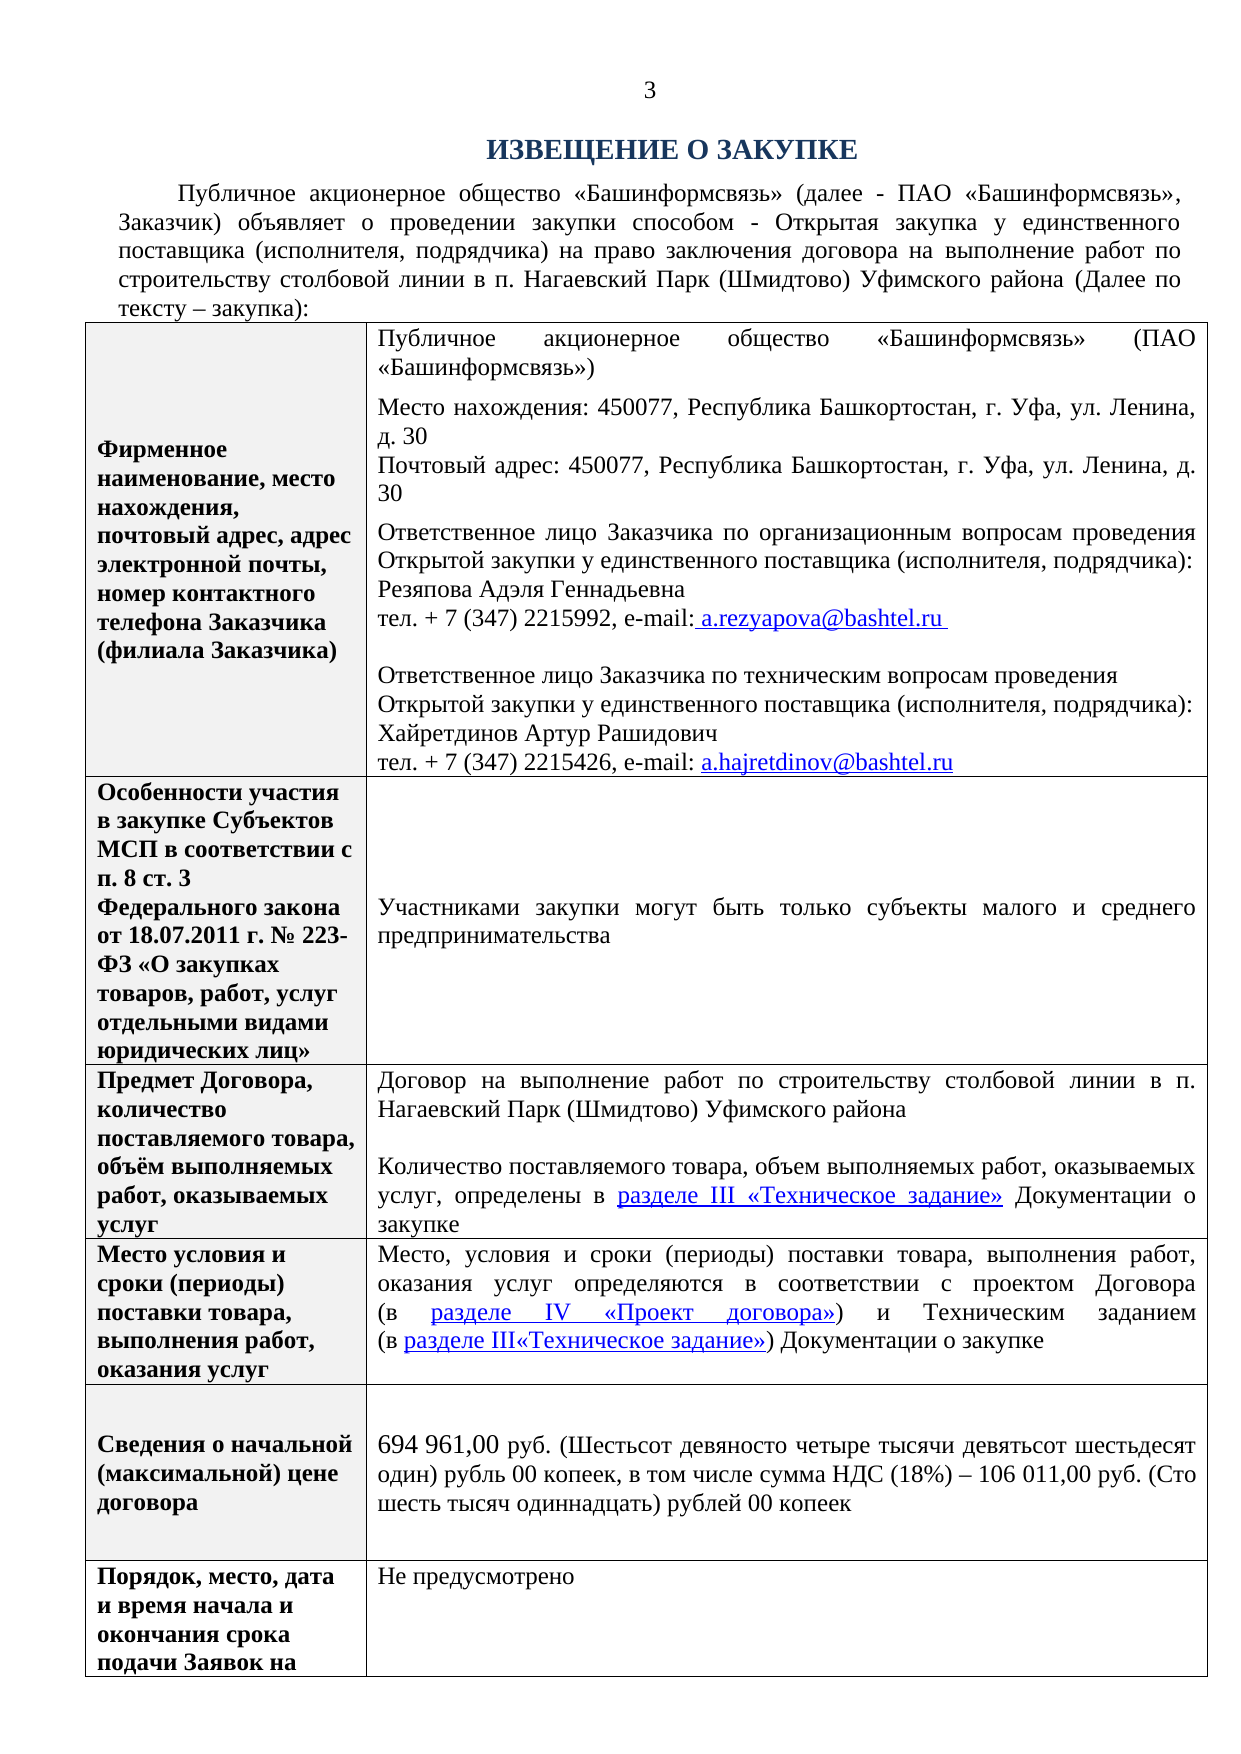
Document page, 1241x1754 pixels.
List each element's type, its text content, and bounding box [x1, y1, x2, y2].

table_header Публичное акционерное общество «Башинформсвязь» (ПАО «Башинформсвязь») Место нахождения: 450077, Республика Башкортостан, г. Уфа, ул. Ленина, д. 30 Почтовый адрес: 450077, Республика Башкортостан, г. Уфа, ул. Ленина, д. 30 Ответственное лицо Заказчика по организационным вопросам проведения Открытой закупки у единственного поставщика (исполнителя, подрядчика): Резяпова Адэля Геннадьевна тел. + 7 (347) 2215992, e-mail: a.rezyapova@bashtel.ru Ответственное лицо Заказчика по техническим вопросам проведения Открытой закупки у единственного поставщика (исполнителя, подрядчика): Хайретдинов Артур Рашидович тел. + 7 (347) 2215426, e-mail: a.hajretdinov@bashtel.ru [367, 323, 1207, 776]
table_cell Участниками закупки могут быть только субъекты малого и среднего предпринимательства [367, 777, 1207, 1064]
table_cell Место, условия и сроки (периоды) поставки товара, выполнения работ, оказания услуг определяются в соответствии с проектом Договора (в разделе IV «Проект договора») и Техническим заданием (в разделе III«Техническое задание») Документации о закупке [367, 1239, 1207, 1384]
text Публичное акционерное общество «Башинформсвязь» (далее - ПАО «Башинформсвязь», Заказчик) объявляет о проведении закупки способом - Открытая закупка у единственного поставщика (исполнителя, подрядчика) на право заключения договора на выполнение работ по строительству столбовой линии в п. Нагаевский Парк (Шмидтово) Уфимского района (Далее по тексту – закупка): [118, 178, 1181, 322]
table_header Фирменное наименование, место нахождения, почтовый адрес, адрес электронной почты, номер контактного телефона Заказчика (филиала Заказчика) [86, 323, 366, 776]
table_cell Не предусмотрено [367, 1561, 1207, 1676]
table_cell 694 961,00 руб. (Шестьсот девяносто четыре тысячи девятьсот шестьдесят один) рубль 00 копеек, в том числе сумма НДС (18%) – 106 011,00 руб. (Сто шесть тысяч одиннадцать) рублей 00 копеек [367, 1385, 1207, 1560]
table_cell Особенности участия в закупке Субъектов МСП в соответствии с п. 8 ст. 3 Федерального закона от 18.07.2011 г. № 223-ФЗ «О закупках товаров, работ, услуг отдельными видами юридических лиц» [86, 777, 366, 1064]
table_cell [86, 1561, 366, 1676]
table_cell Место условия и сроки (периоды) поставки товара, выполнения работ, оказания услуг [86, 1239, 366, 1384]
table_cell Предмет Договора, количество поставляемого товара, объём выполняемых работ, оказываемых услуг [86, 1065, 366, 1238]
subtitle ИЗВЕЩЕНИЕ О ЗАКУПКЕ [163, 132, 1181, 166]
table_cell Сведения о начальной (максимальной) цене договора [86, 1385, 366, 1560]
table_cell Договор на выполнение работ по строительству столбовой линии в п. Нагаевский Парк (Шмидтово) Уфимского района Количество поставляемого товара, объем выполняемых работ, оказываемых услуг, определены в разделе III «Техническое задание» Документации о закупке [367, 1065, 1207, 1238]
